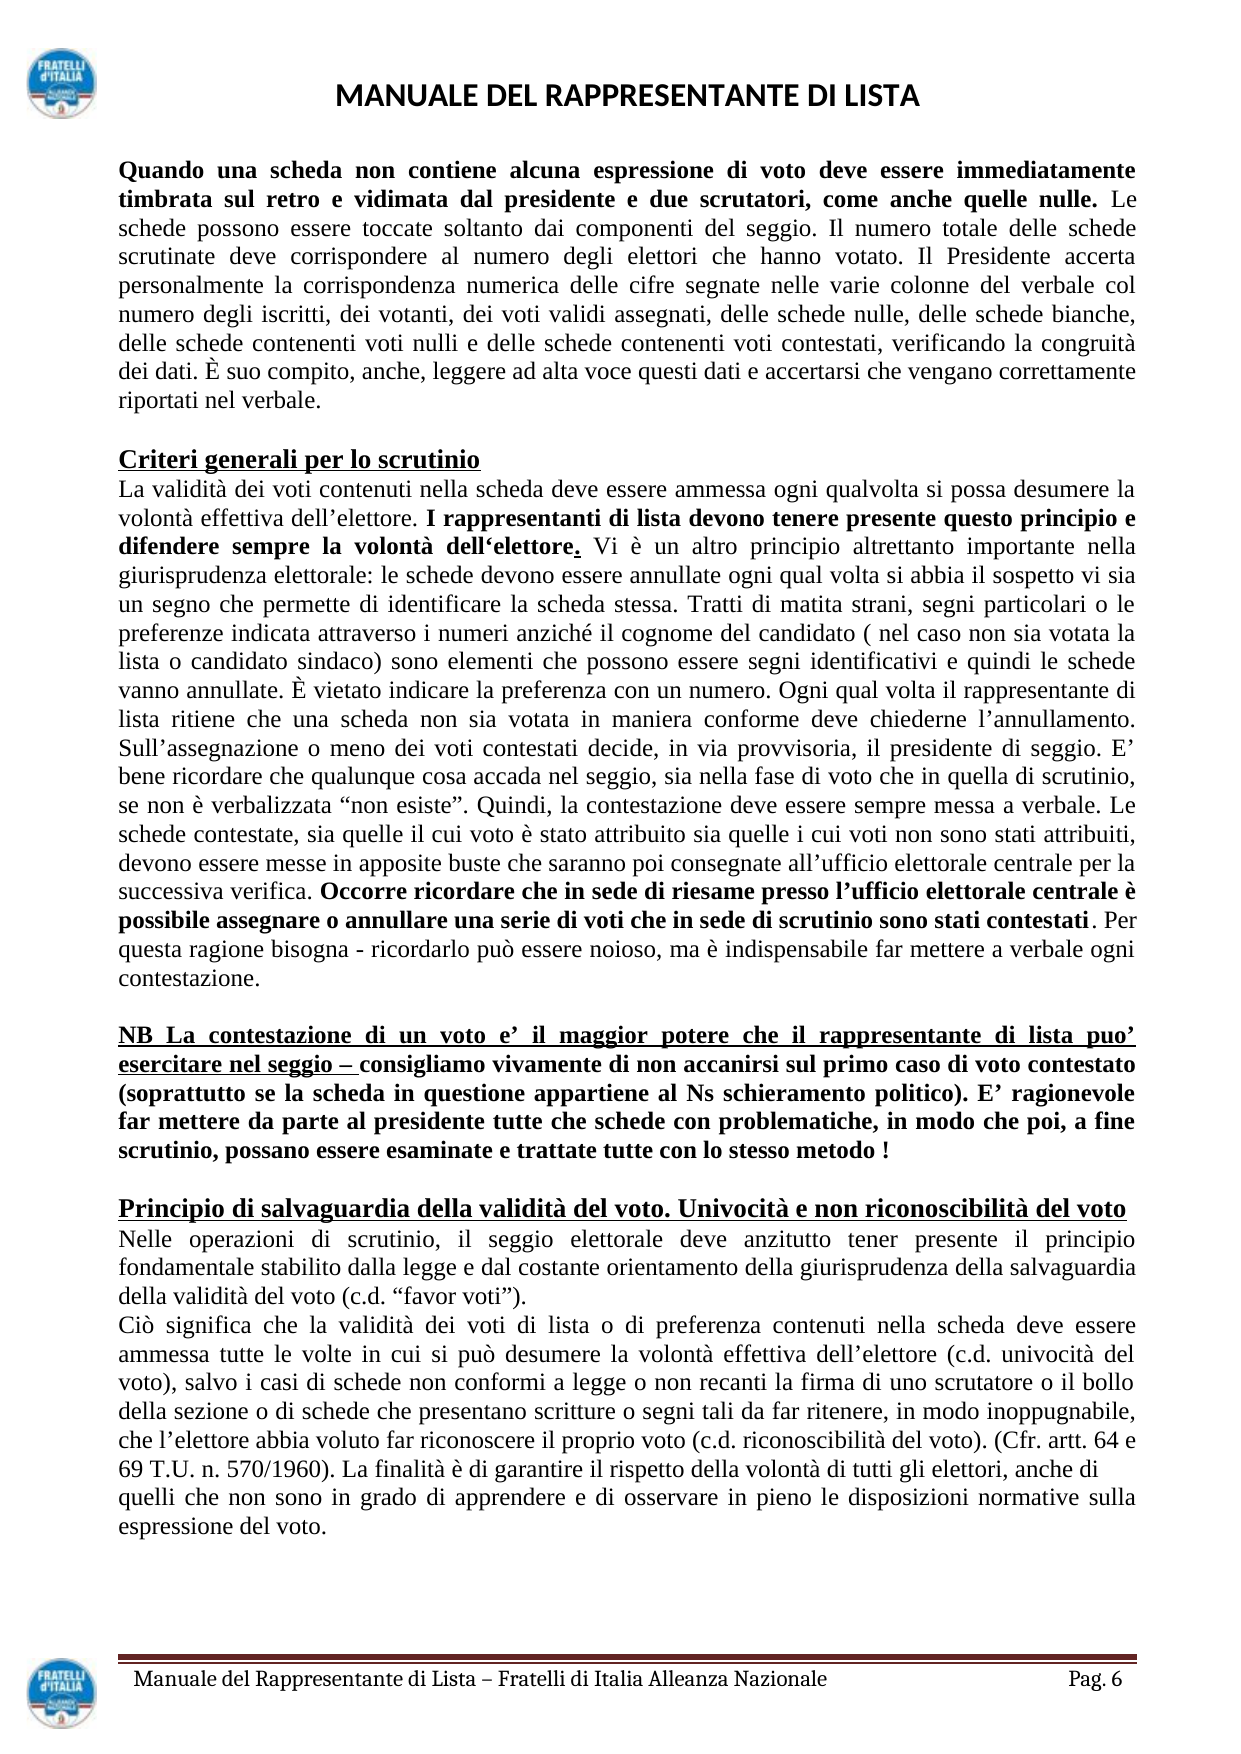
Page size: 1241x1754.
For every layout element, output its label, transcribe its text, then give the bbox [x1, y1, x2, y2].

picture [26, 1658, 97, 1729]
text La validità dei voti contenuti nella scheda deve essere ammessa ogni qualvolta si possa desumere la volontà effettiva dell’elettore. I rappresentanti di lista devono tenere presente questo principio e difendere sempre la volontà dell‘elettore. Vi è un altro principio altrettanto importante nella giurisprudenza elettorale: le schede devono essere annullate ogni qual volta si abbia il sospetto vi sia un segno che permette di identificare la scheda stessa. Tratti di matita strani, segni particolari o le preferenze indicata attraverso i numeri anziché il cognome del candidato ( nel caso non sia votata la lista o candidato sindaco) sono elementi che possono essere segni identificativi e quindi le schede vanno annullate. È vietato indicare la preferenza con un numero. Ogni qual volta il rappresentante di lista ritiene che una scheda non sia votata in maniera conforme deve chiederne l’annullamento. Sull’assegnazione o meno dei voti contestati decide, in via provvisoria, il presidente di seggio. E’ bene ricordare che qualunque cosa accada nel seggio, sia nella fase di voto che in quella di scrutinio, se non è verbalizzata “non esiste”. Quindi, la contestazione deve essere sempre messa a verbale. Le schede contestate, sia quelle il cui voto è stato attribuito sia quelle i cui voti non sono stati attribuiti, devono essere messe in apposite buste che saranno poi consegnate all’ufficio elettorale centrale per la successiva verifica. Occorre ricordare che in sede di riesame presso l’ufficio elettorale centrale è possibile assegnare o annullare una serie di voti che in sede di scrutinio sono stati contestati. Per questa ragione bisogna - ricordarlo può essere noioso, ma è indispensabile far mettere a verbale ogni contestazione. [118, 474, 1137, 991]
text quelli che non sono in grado di apprendere e di osservare in pieno le disposizioni normative sulla espressione del voto. [118, 1482, 1137, 1540]
text Criteri generali per lo scrutinio [118, 443, 1137, 474]
text Quando una scheda non contiene alcuna espressione di voto deve essere immediatamente timbrata sul retro e vidimata dal presidente e due scrutatori, come anche quelle nulle. Le schede possono essere toccate soltanto dai componenti del seggio. Il numero totale delle schede scrutinate deve corrispondere al numero degli elettori che hanno votato. Il Presidente accerta personalmente la corrispondenza numerica delle cifre segnate nelle varie colonne del verbale col numero degli iscritti, dei votanti, dei voti validi assegnati, delle schede nulle, delle schede bianche, delle schede contenenti voti nulli e delle schede contenenti voti contestati, verificando la congruità dei dati. È suo compito, anche, leggere ad alta voce questi dati e accertarsi che vengano correttamente riportati nel verbale. [118, 155, 1137, 414]
picture [26, 48, 97, 119]
text Principio di salvaguardia della validità del voto. Univocità e non riconoscibilità del voto [118, 1193, 1137, 1224]
text Ciò significa che la validità dei voti di lista o di preferenza contenuti nella scheda deve essere ammessa tutte le volte in cui si può desumere la volontà effettiva dell’elettore (c.d. univocità del voto), salvo i casi di schede non conformi a legge o non recanti la firma di uno scrutatore o il bollo della sezione o di schede che presentano scritture o segni tali da far ritenere, in modo inoppugnabile, che l’elettore abbia voluto far riconoscere il proprio voto (c.d. riconoscibilità del voto). (Cfr. artt. 64 e 69 T.U. n. 570/1960). La finalità è di garantire il rispetto della volontà di tutti gli elettori, anche di [118, 1310, 1137, 1482]
text NB La contestazione di un voto e’ il maggior potere che il rappresentante di lista puo’ esercitare nel seggio – consigliamo vivamente di non accanirsi sul primo caso di voto contestato (soprattutto se la scheda in questione appartiene al Ns schieramento politico). E’ ragionevole far mettere da parte al presidente tutte che schede con problematiche, in modo che poi, a fine scrutinio, possano essere esaminate e trattate tutte con lo stesso metodo ! [118, 1020, 1137, 1164]
text Nelle operazioni di scrutinio, il seggio elettorale deve anzitutto tener presente il principio fondamentale stabilito dalla legge e dal costante orientamento della giurisprudenza della salvaguardia della validità del voto (c.d. “favor voti”). [118, 1224, 1137, 1310]
